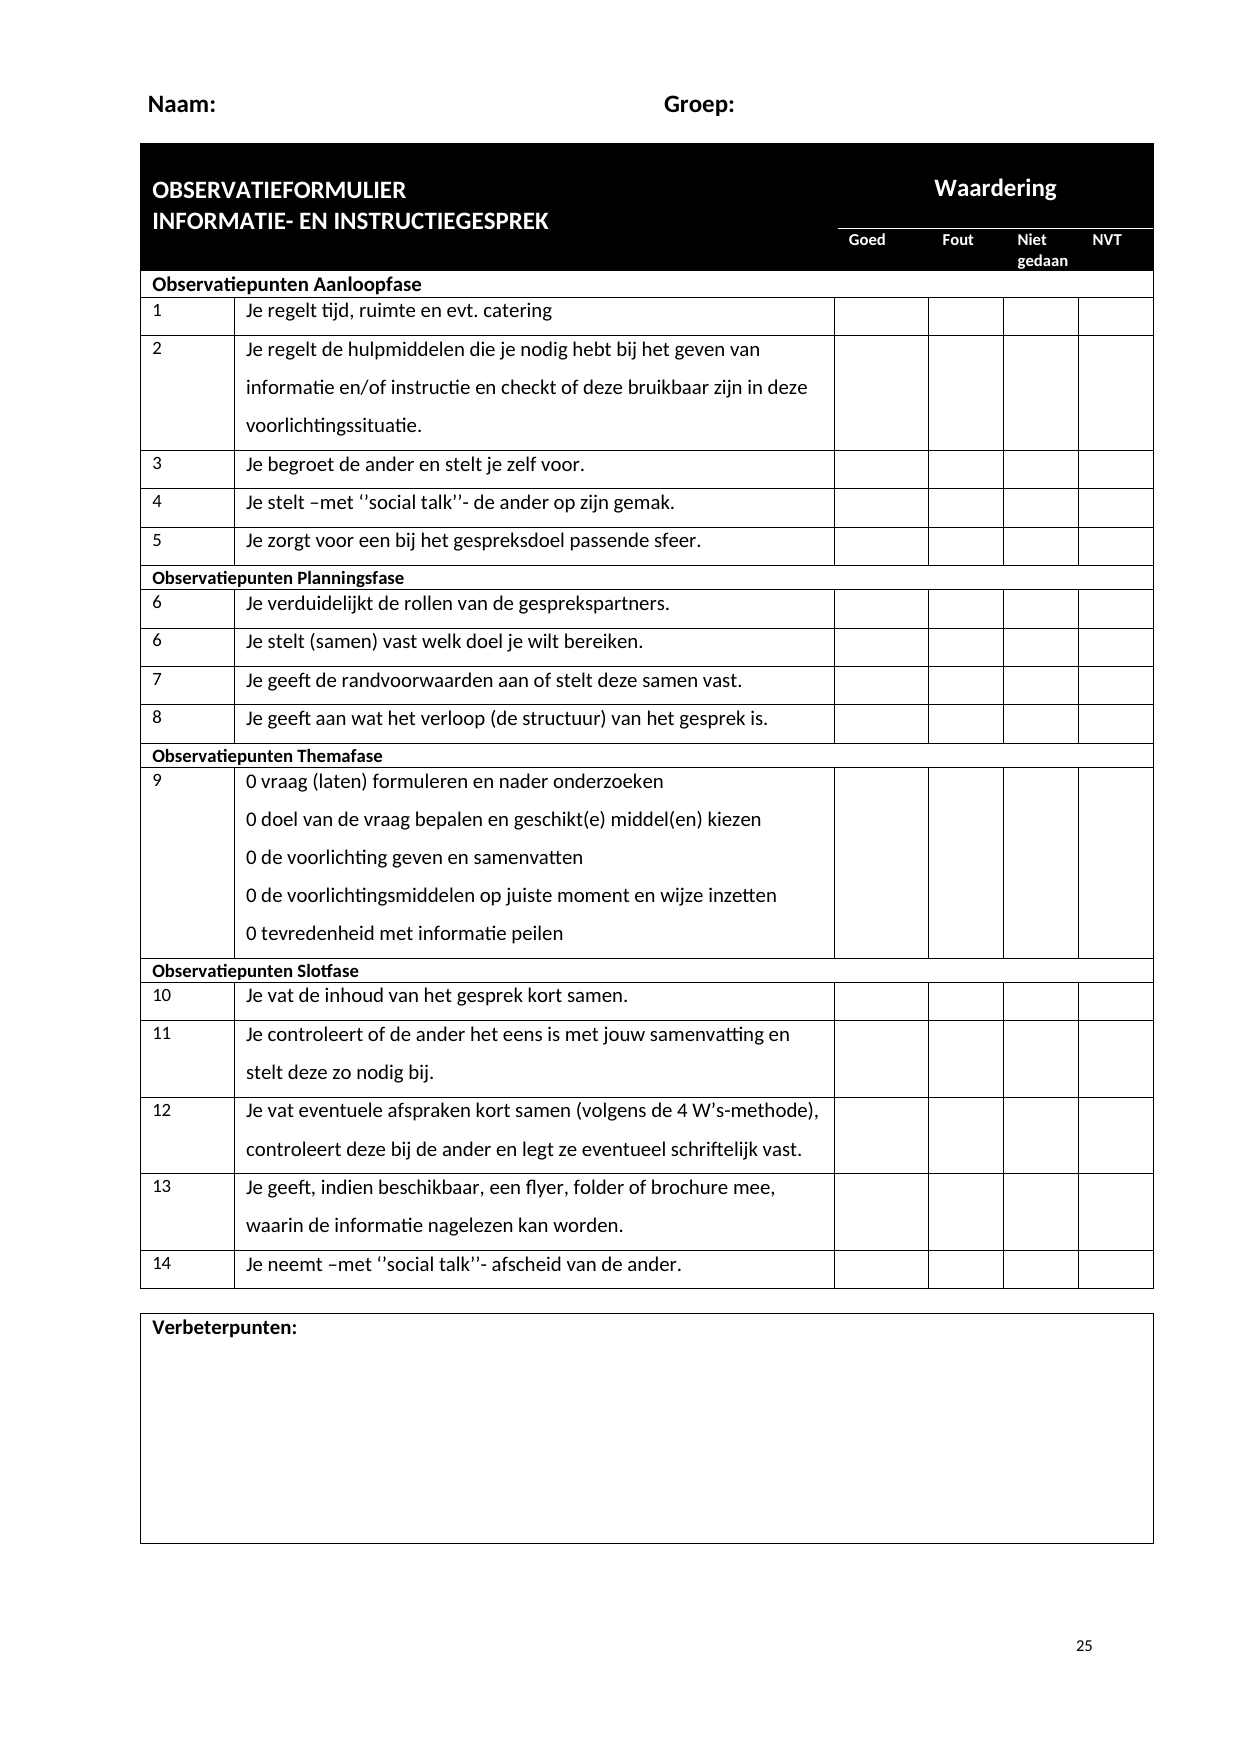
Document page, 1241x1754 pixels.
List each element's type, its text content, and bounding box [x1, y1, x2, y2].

table_cell [1079, 590, 1153, 627]
table_cell [1004, 451, 1078, 488]
table_cell [1079, 489, 1153, 527]
table_cell [1079, 667, 1153, 704]
table_cell Observatiepunten Planningsfase [141, 566, 1153, 589]
table_cell Je neemt –met ‘’social talk’’- afscheid van de ander. [235, 1251, 834, 1288]
table_cell [1079, 1098, 1153, 1173]
table_cell [1079, 451, 1153, 488]
table_cell [835, 489, 928, 527]
table_cell [835, 629, 928, 666]
table_cell Observatiepunten Themafase [141, 744, 1153, 767]
table_cell 4 [141, 489, 234, 527]
table_cell Je geeft de randvoorwaarden aan of stelt deze samen vast. [235, 667, 834, 704]
table_cell Je verduidelijkt de rollen van de gesprekspartners. [235, 590, 834, 627]
table_cell [929, 336, 1003, 450]
table_cell Je geeft aan wat het verloop (de structuur) van het gesprek is. [235, 705, 834, 743]
table_cell [1004, 667, 1078, 704]
table_cell [1079, 983, 1153, 1020]
table_cell [929, 451, 1003, 488]
table_cell Je stelt –met ‘’social talk’’- de ander op zijn gemak. [235, 489, 834, 527]
table_cell [1004, 629, 1078, 666]
table_cell [835, 1098, 928, 1173]
table_cell 0 vraag (laten) formuleren en nader onderzoeken 0 doel van de vraag bepalen en geschikt(e) middel(en) kiezen 0 de voorlichting geven en samenvatten 0 de voorlichtingsmiddelen op juiste moment en wijze inzetten 0 tevredenheid met informatie peilen [235, 768, 834, 958]
table_cell [1004, 1098, 1078, 1173]
table_cell Je regelt de hulpmiddelen die je nodig hebt bij het geven van informatie en/of instructie en checkt of deze bruikbaar zijn in deze voorlichtingssituatie. [235, 336, 834, 450]
table_cell [835, 667, 928, 704]
table_cell 13 [141, 1174, 234, 1250]
table_cell Observatiepunten Slotfase [141, 959, 1153, 982]
table_cell 14 [141, 1251, 234, 1288]
table_cell 5 [141, 528, 234, 565]
table_cell [1079, 1021, 1153, 1097]
table_cell [835, 1174, 928, 1250]
table_cell [1079, 1251, 1153, 1288]
table_cell 11 [141, 1021, 234, 1097]
table_cell [1004, 489, 1078, 527]
table_cell 6 [141, 629, 234, 666]
table_cell [929, 629, 1003, 666]
table_cell NVT [1082, 230, 1153, 270]
table_cell [929, 1021, 1003, 1097]
table_cell Je regelt tijd, ruimte en evt. catering [235, 298, 834, 335]
table_cell [1004, 768, 1078, 958]
table_cell [929, 1251, 1003, 1288]
table_cell [835, 298, 928, 335]
table_cell Je vat de inhoud van het gesprek kort samen. [235, 983, 834, 1020]
table_cell Je begroet de ander en stelt je zelf voor. [235, 451, 834, 488]
table_cell [1004, 336, 1078, 450]
table_cell [1004, 983, 1078, 1020]
table_cell Je stelt (samen) vast welk doel je wilt bereiken. [235, 629, 834, 666]
table_cell [1079, 298, 1153, 335]
table_cell [835, 768, 928, 958]
table_cell 1 [141, 298, 234, 335]
table_cell 12 [141, 1098, 234, 1173]
table_cell 2 [141, 336, 234, 450]
table_cell [929, 768, 1003, 958]
text Naam: Groep: [148, 89, 1092, 119]
table_cell 3 [141, 451, 234, 488]
table_header OBSERVATIEFORMULIER INFORMATIE- EN INSTRUCTIEGESPREK [141, 144, 837, 270]
table_cell [929, 1174, 1003, 1250]
table_cell Je vat eventuele afspraken kort samen (volgens de 4 W’s-methode), controleert deze bij de ander en legt ze eventueel schriftelijk vast. [235, 1098, 834, 1173]
table_cell Je geeft, indien beschikbaar, een flyer, folder of brochure mee, waarin de informatie nagelezen kan worden. [235, 1174, 834, 1250]
table_header Verbeterpunten: [141, 1314, 1153, 1542]
table_cell 8 [141, 705, 234, 743]
table_cell [1004, 298, 1078, 335]
table_cell [929, 705, 1003, 743]
table_header Waardering [838, 144, 1153, 228]
table_cell [929, 667, 1003, 704]
table_cell [1079, 705, 1153, 743]
table_cell [835, 1021, 928, 1097]
table_cell [835, 1251, 928, 1288]
table_cell [835, 336, 928, 450]
table_cell Je controleert of de ander het eens is met jouw samenvatting en stelt deze zo nodig bij. [235, 1021, 834, 1097]
table_cell [1004, 528, 1078, 565]
table_cell [1004, 1174, 1078, 1250]
table_cell [929, 528, 1003, 565]
table_cell [1004, 1251, 1078, 1288]
table_cell [1079, 528, 1153, 565]
table_cell Je zorgt voor een bij het gespreksdoel passende sfeer. [235, 528, 834, 565]
table_cell [1004, 705, 1078, 743]
table_cell [1079, 336, 1153, 450]
table_cell 7 [141, 667, 234, 704]
table_cell 10 [141, 983, 234, 1020]
table_cell [1004, 590, 1078, 627]
table_cell [835, 528, 928, 565]
table_cell Fout [932, 230, 1006, 270]
table_cell [835, 705, 928, 743]
table_cell [1079, 768, 1153, 958]
table_cell [929, 1098, 1003, 1173]
table_cell [929, 590, 1003, 627]
table_cell Niet gedaan [1007, 230, 1081, 270]
table_cell Observatiepunten Aanloopfase [141, 271, 1153, 297]
table_cell [929, 298, 1003, 335]
table_cell [835, 983, 928, 1020]
table_cell 9 [141, 768, 234, 958]
table_cell [1079, 1174, 1153, 1250]
table_cell Goed [838, 230, 931, 270]
table_cell [1004, 1021, 1078, 1097]
table_cell [929, 983, 1003, 1020]
table_cell [835, 590, 928, 627]
table_cell 6 [141, 590, 234, 627]
table_cell [835, 451, 928, 488]
table_cell [929, 489, 1003, 527]
table_cell [1079, 629, 1153, 666]
